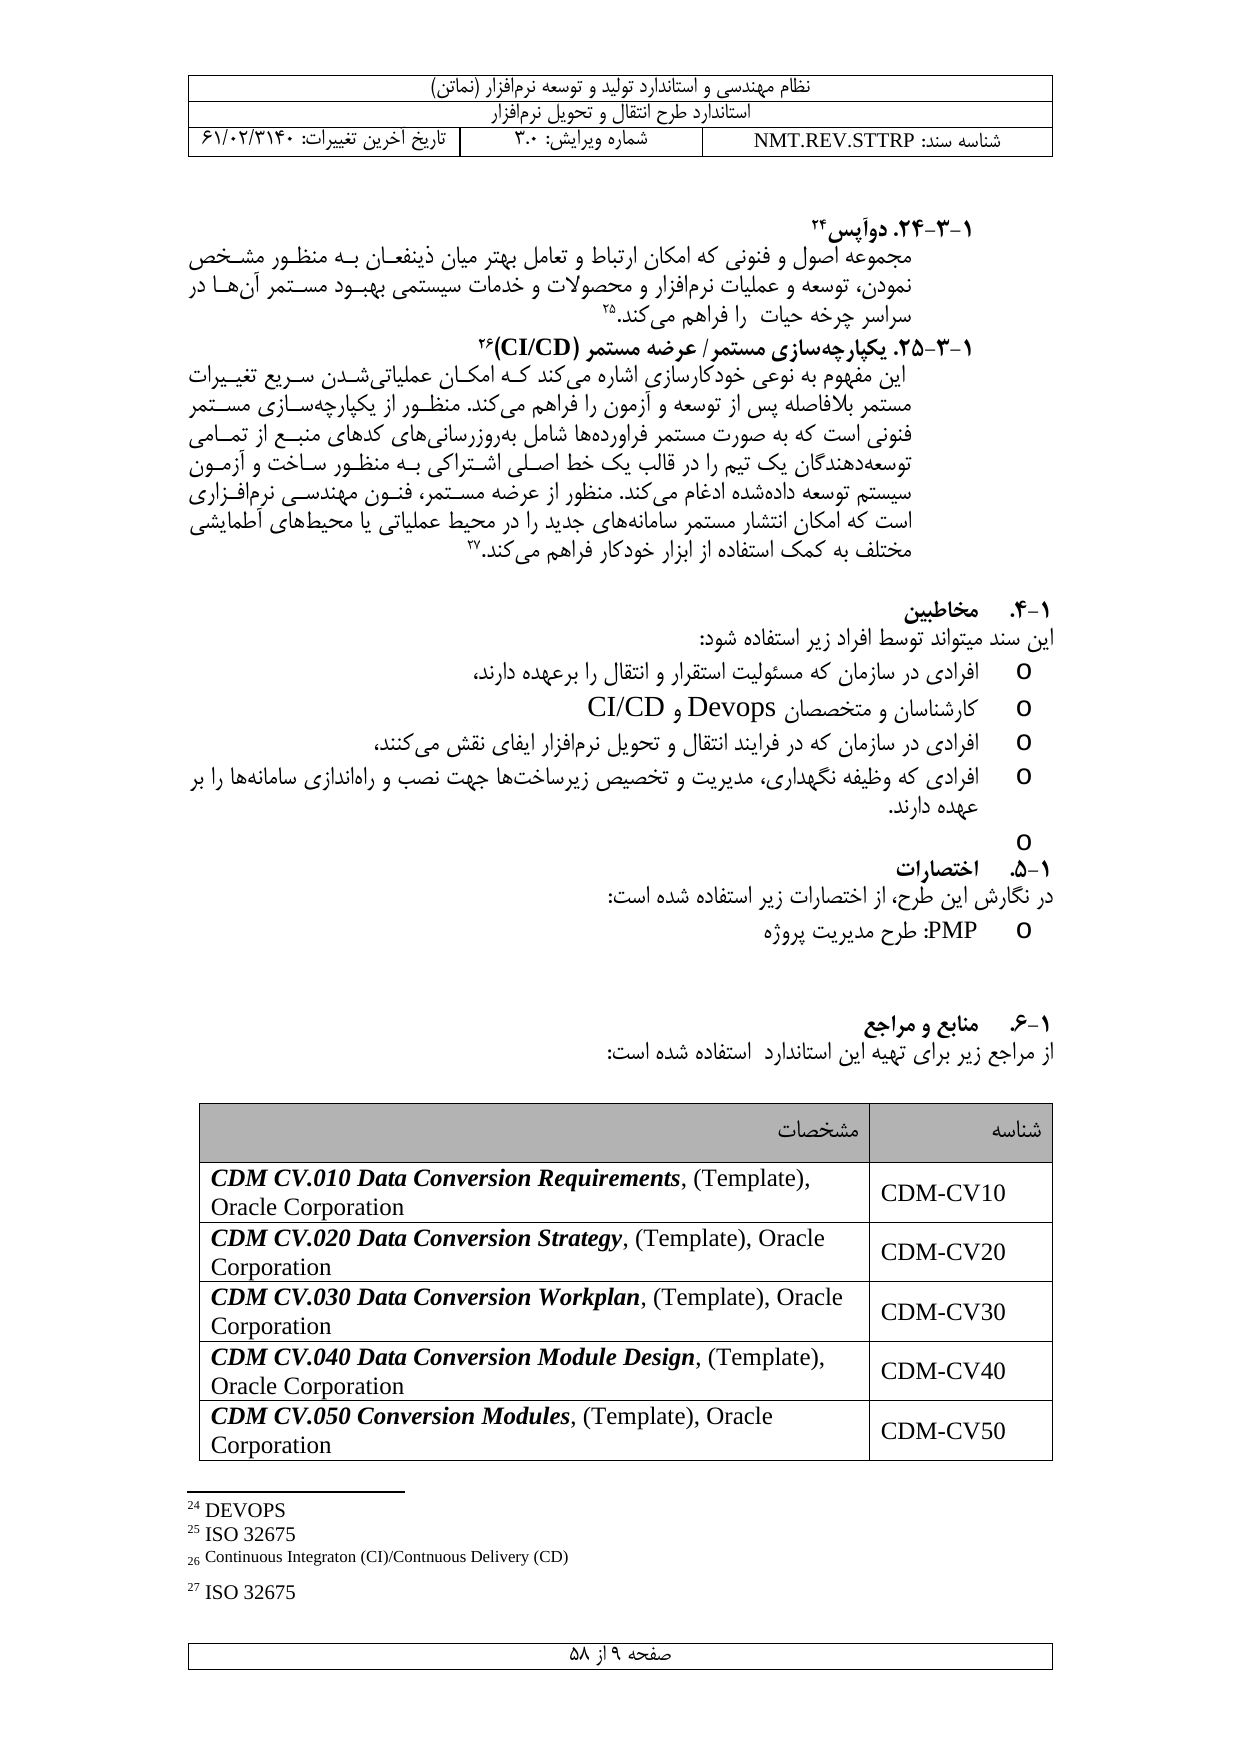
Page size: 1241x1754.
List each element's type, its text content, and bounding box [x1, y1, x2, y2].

table_cell CDM CV.050 Conversion Modules, (Template), Oracle Corporation [200, 1401, 869, 1459]
text در نگارش اين طرح، از اختصارات زير استفاده شده است: [187, 884, 1053, 914]
subtitle 24-۳-1. دوآپس [187, 219, 975, 244]
table_cell CDM CV.020 Data Conversion Strategy, (Template), Oracle Corporation [200, 1223, 869, 1281]
subtitle 25-۳-1. یکپارچه‌سازی مستمر/ عرضه مستمر (CI/CD) [187, 332, 975, 363]
text از مراجع زير براي تهيه اين استاندارد استفاده شده است: [187, 1040, 1053, 1069]
table_header شناسه [870, 1104, 1052, 1162]
subtitle 4-1. مخاطبین [187, 601, 1053, 626]
table_cell CDM CV.040 Data Conversion Module Design, (Template), Oracle Corporation [200, 1342, 869, 1400]
table_cell CDM-CV40 [870, 1342, 1052, 1400]
text اين سند مي‏تواند توسط افراد زير استفاده شود: [187, 626, 1053, 655]
subtitle 6-1. منابع و مراجع [187, 1015, 1053, 1040]
list افرادي که وظيفه نگهداري، مديريت و تخصيص زيرساخت‌ها جهت نصب و راه‌اندازي سامانه‌ها را بر عهده دارند. [187, 760, 1015, 823]
table_cell CDM-CV30 [870, 1282, 1052, 1341]
table_header مشخصات [200, 1104, 869, 1162]
table_cell CDM-CV20 [870, 1223, 1052, 1281]
text 5-1. اختصارات [187, 859, 1053, 884]
text مجموعه اصول و فنونی که امکان ارتباط و تعامل بهتر میان ذینفعان به منظور مشخص نمودن، توسعه و عملیات نرم‌افزار و محصولات و خدمات سیستمی بهبود مستمر آن‌ها در سراسر چرخه حیات را فراهم می‌کند. [187, 244, 911, 332]
list افرادي در سازمان که مسئوليت استقرار و انتقال را برعهده دارند، [187, 655, 1015, 689]
text اين مفهوم به نوعي خودکارسازي اشاره مي‌کند که امکان عملياتي‌شدن سريع تغييرات مستمر بلافاصله پس از توسعه و آزمون را فراهم مي‌کند. منظور از یکپارچه‌سازی مستمر فنونی است که به صورت مستمر فراورده‌ها شامل به‌روزرسانی‌های کدهای منبع از تمامی توسعه‌دهندگان یک تیم را در قالب یک خط اصلی اشتراکی به منظور ساخت و آزمون سیستم توسعه داده‌شده ادغام می‌کند. منظور از عرضه مستمر، فنون مهندسی نرم‌افزاری است که امکان انتشار مستمر سامانه‌های جدید را در محیط عملیاتی یا محیط‌های آطمایشی مختلف به کمک استفاده از ابزار خودکار فراهم می‌کند. [187, 363, 911, 567]
list PMP: طرح مديريت پروژه [187, 914, 1015, 948]
list افرادي در سازمان که در فرايند انتقال و تحويل نرم‌افزار ايفاي نقش مي‌کنند، [187, 726, 1015, 760]
list کارشناسان و متخصصان Devops و CI/CD [187, 689, 1015, 726]
table_cell CDM CV.010 Data Conversion Requirements, (Template), Oracle Corporation [200, 1163, 869, 1222]
table_cell CDM-CV50 [870, 1401, 1052, 1459]
table_cell CDM CV.030 Data Conversion Workplan, (Template), Oracle Corporation [200, 1282, 869, 1341]
table_cell CDM-CV10 [870, 1163, 1052, 1222]
